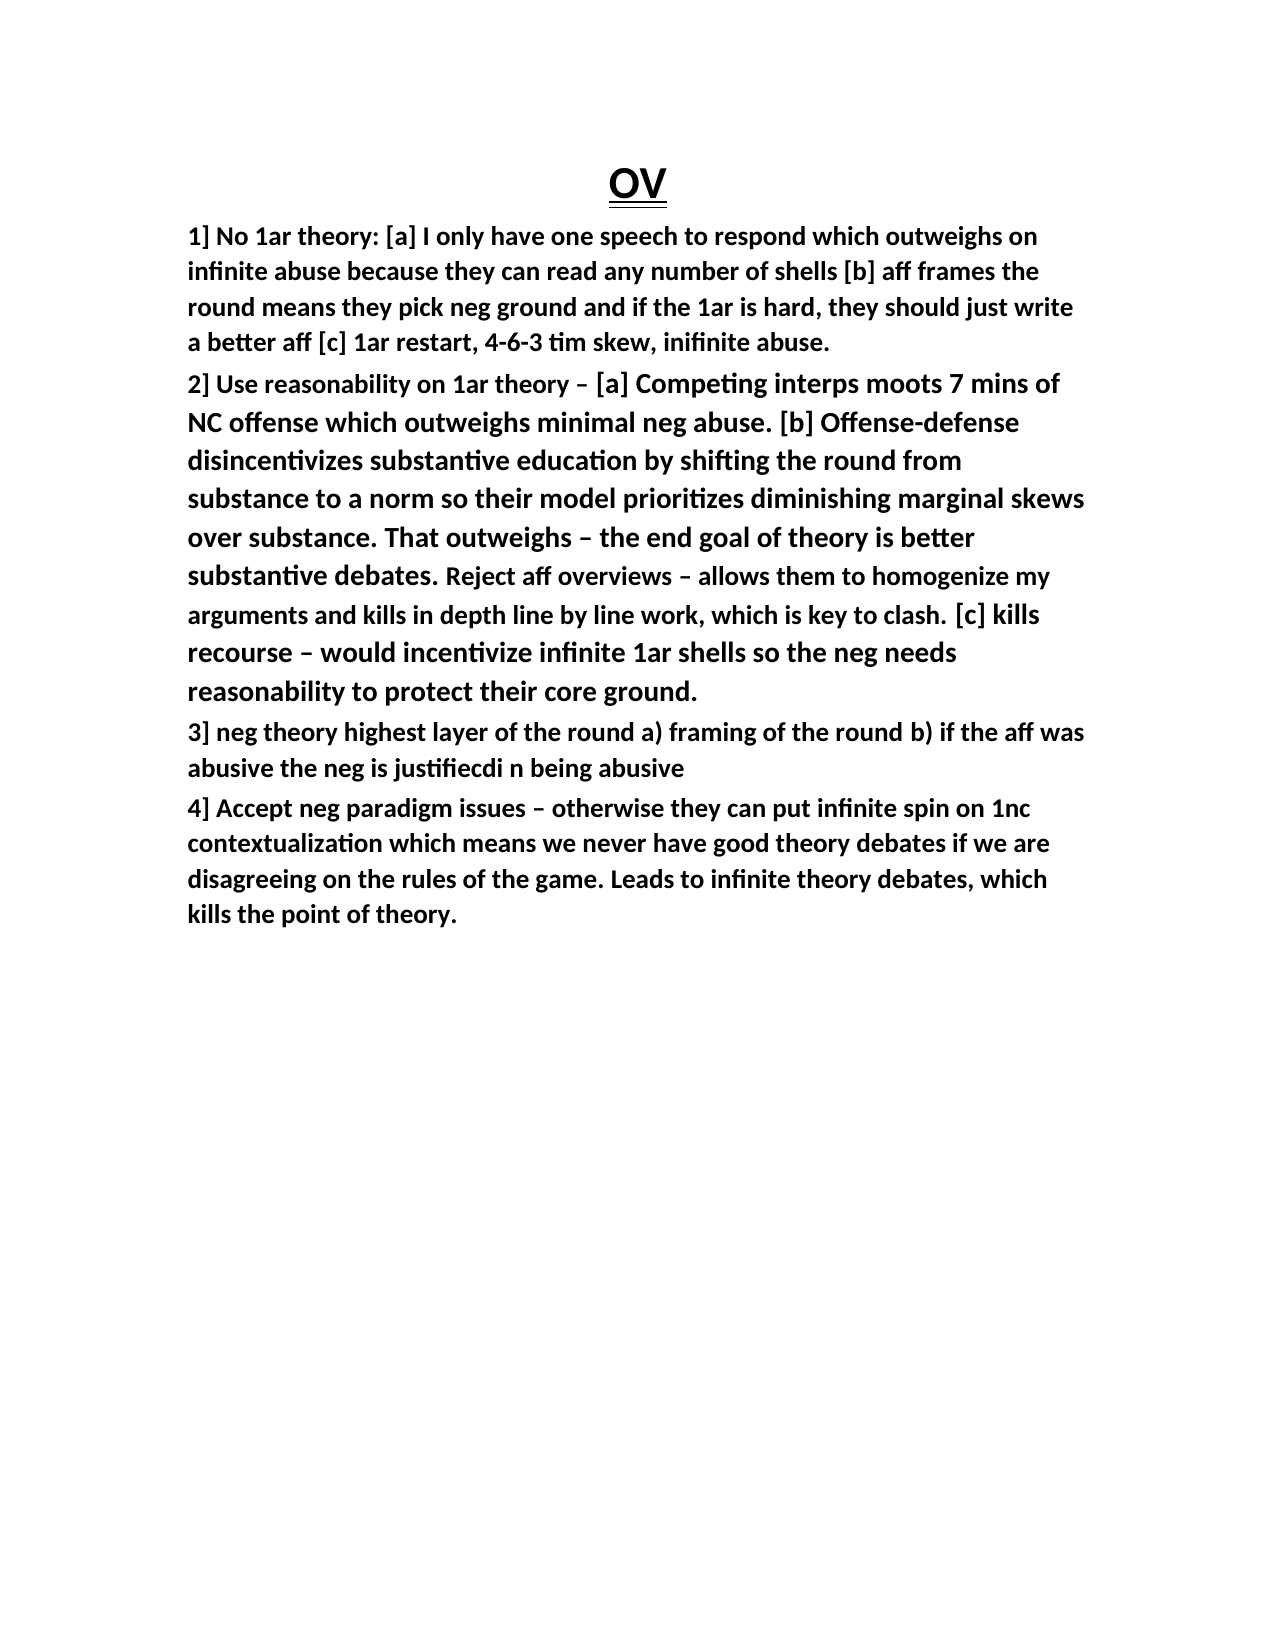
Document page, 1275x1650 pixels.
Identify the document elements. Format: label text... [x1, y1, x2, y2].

subtitle 3] neg theory highest layer of the round a) framing of the round b) if the aff was abusive the neg is justifiecdi n being abusive [187, 715, 1087, 784]
subtitle 2] Use reasonability on 1ar theory – [a] Competing interps moots 7 mins of NC offense which outweighs minimal neg abuse. [b] Offense-defense disincentivizes substantive education by shifting the round from substance to a norm so their model prioritizes diminishing marginal skews over substance. That outweighs – the end goal of theory is better substantive debates. Reject aff overviews – allows them to homogenize my arguments and kills in depth line by line work, which is key to clash. [c] kills recourse – would incentivize infinite 1ar shells so the neg needs reasonability to protect their core ground. [187, 365, 1087, 708]
subtitle 1] No 1ar theory: [a] I only have one speech to respond which outweighs on infinite abuse because they can read any number of shells [b] aff frames the round means they pick neg ground and if the 1ar is hard, they should just write a better aff [c] 1ar restart, 4-6-3 tim skew, inifinite abuse. [187, 219, 1087, 358]
subtitle OV [187, 154, 1087, 210]
subtitle 4] Accept neg paradigm issues – otherwise they can put infinite spin on 1nc contextualization which means we never have good theory debates if we are disagreeing on the rules of the game. Leads to infinite theory debates, which kills the point of theory. [187, 791, 1087, 931]
